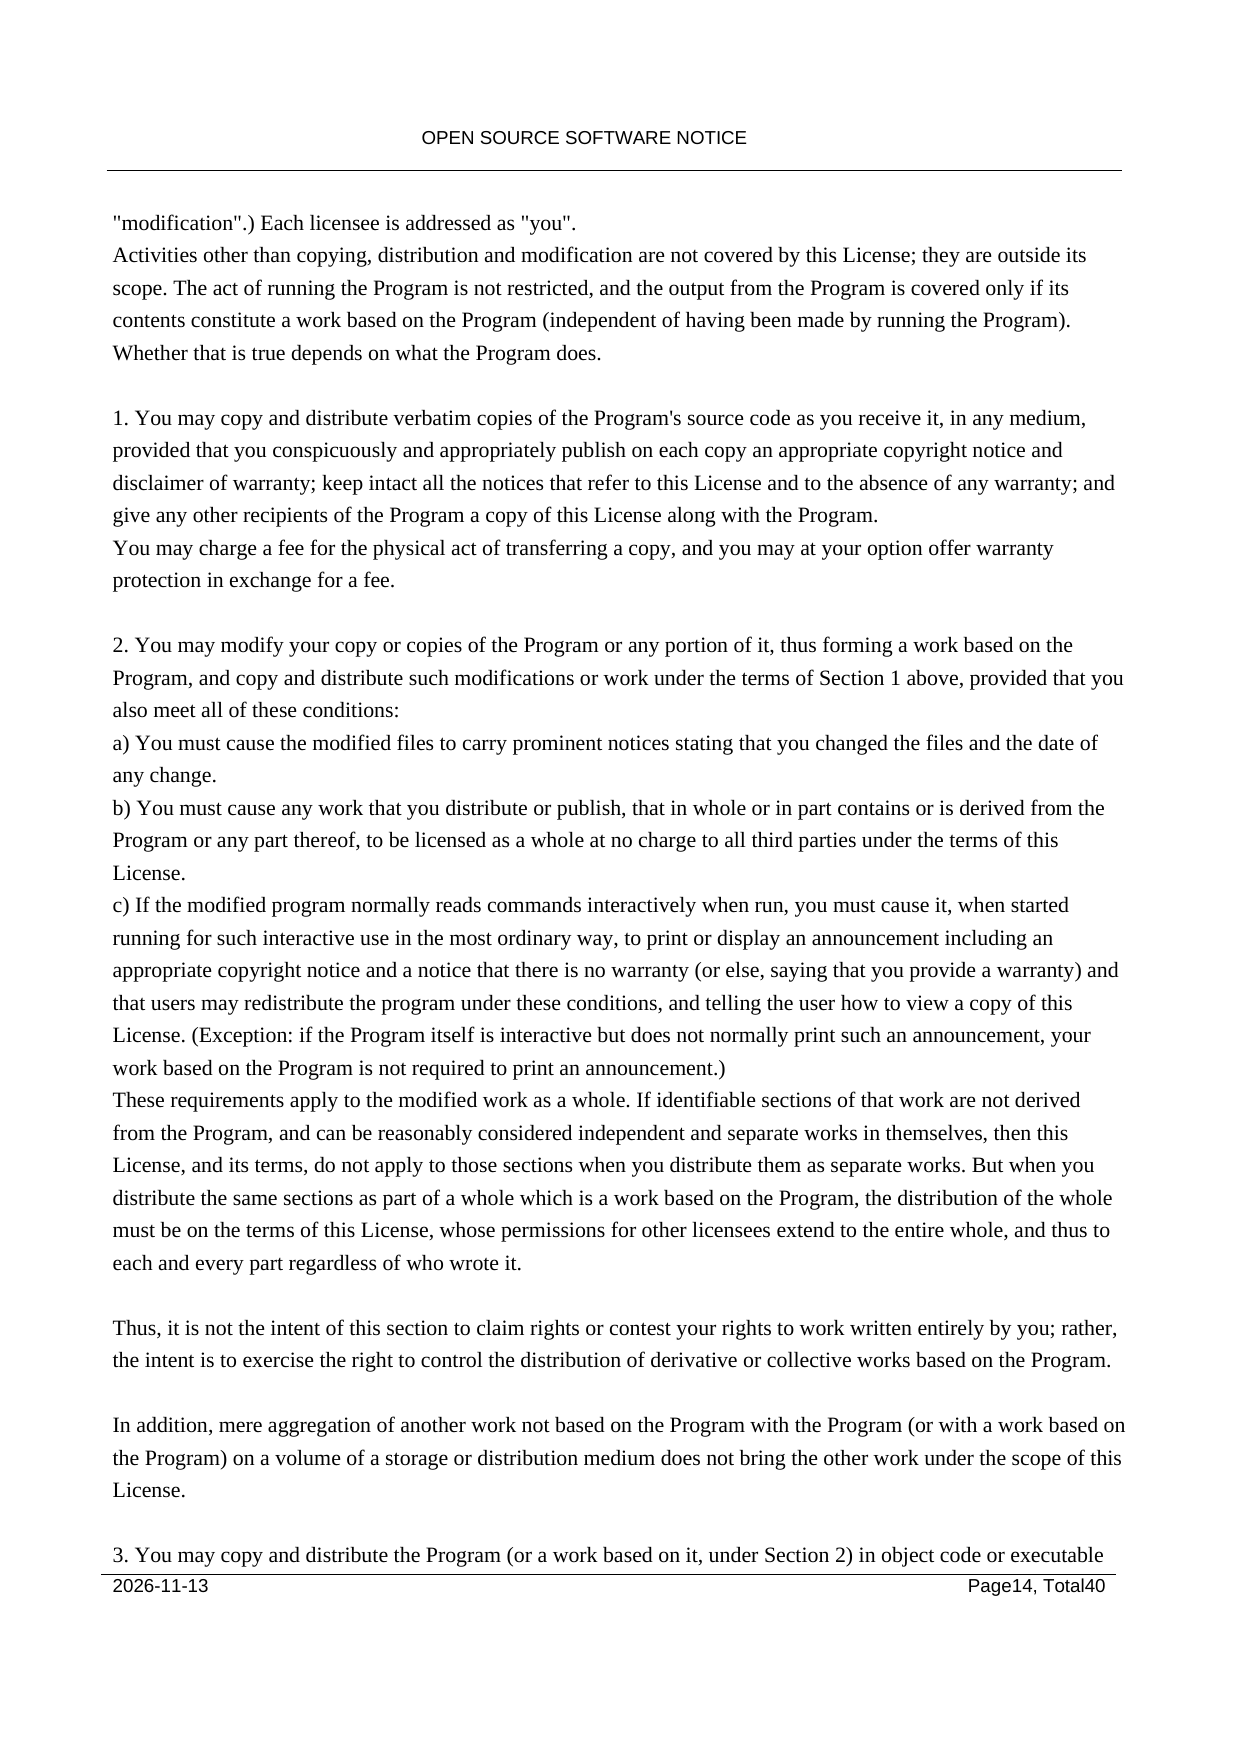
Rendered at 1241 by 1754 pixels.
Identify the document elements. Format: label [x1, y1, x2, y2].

text [112, 206, 1128, 1571]
